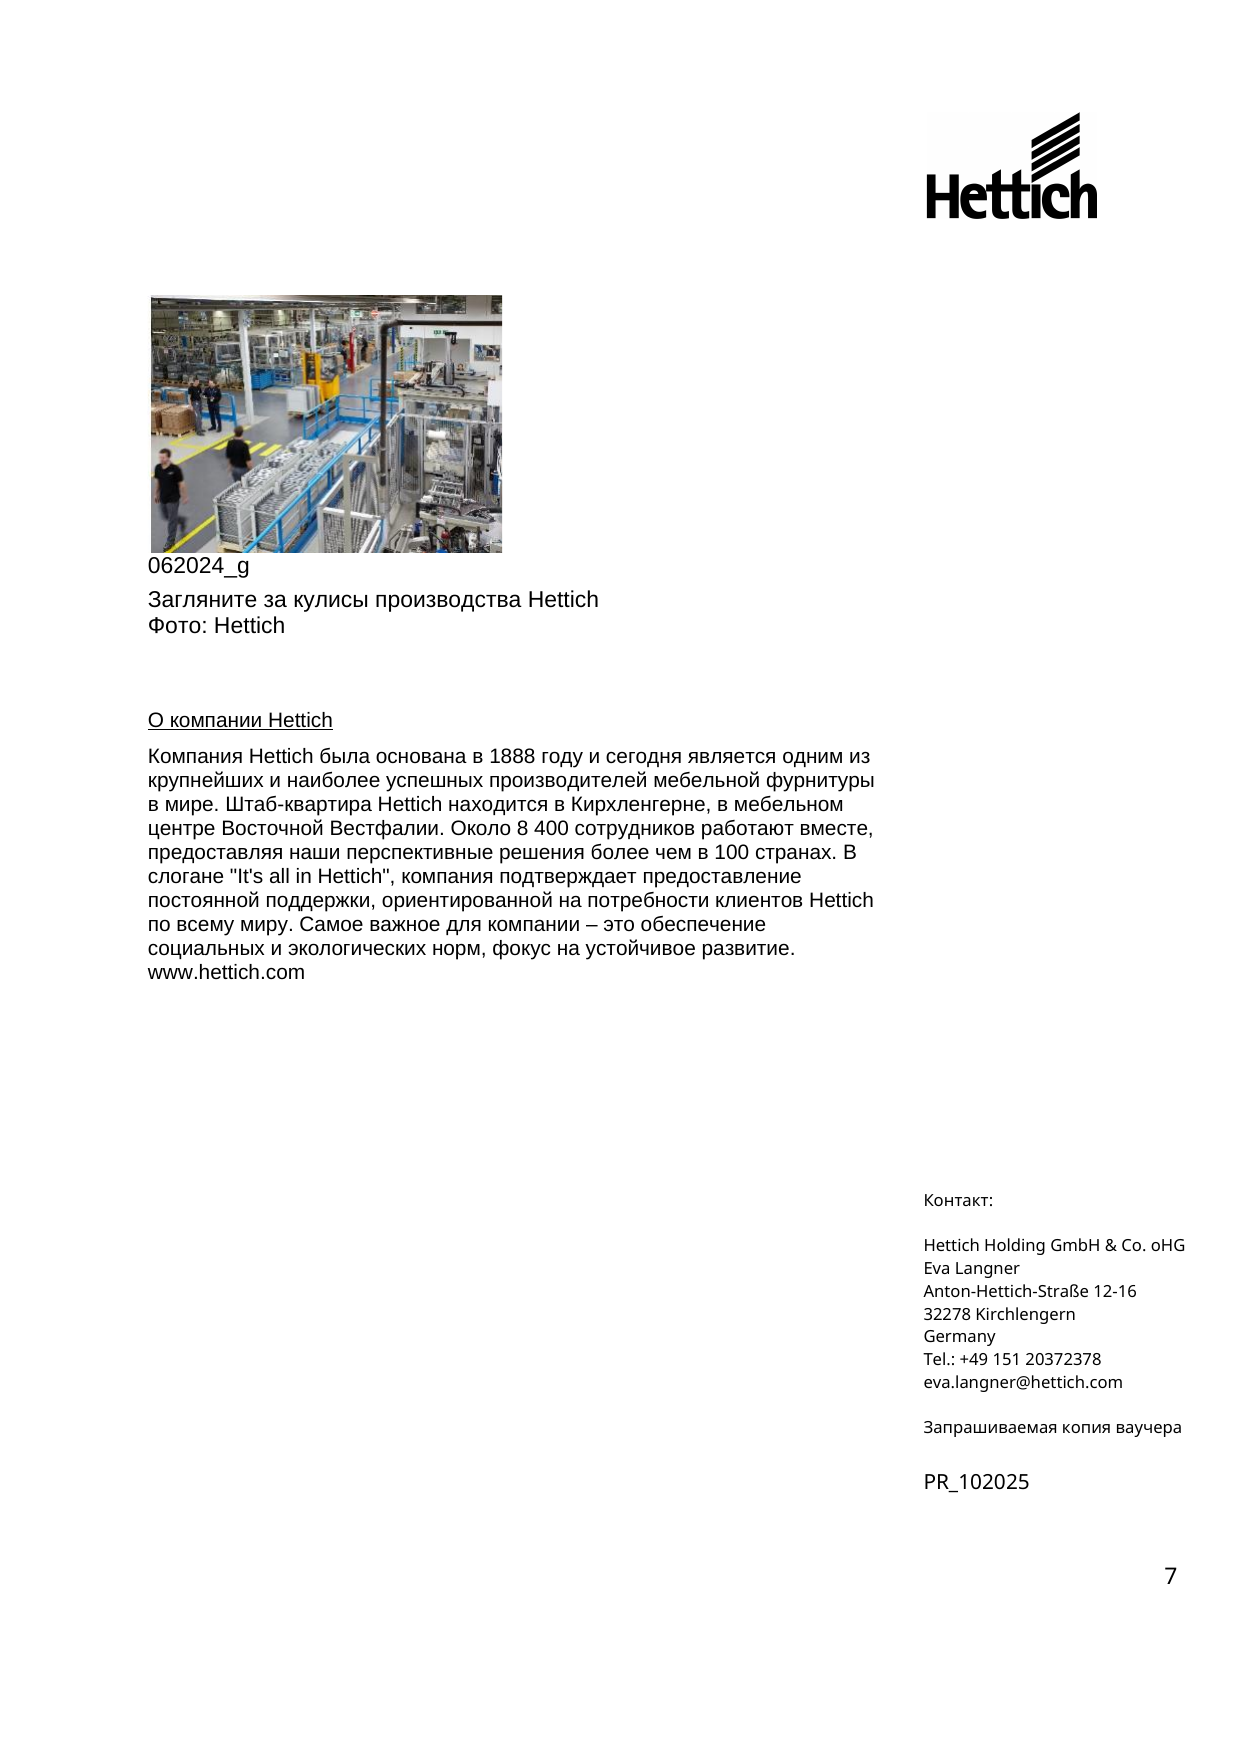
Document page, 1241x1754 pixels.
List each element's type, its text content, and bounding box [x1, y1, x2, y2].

picture [147, 295, 503, 553]
picture [926, 112, 1097, 219]
text Фото: Hettich [148, 612, 886, 639]
text Компания Hettich была основана в 1888 году и сегодня является одним из крупнейших и наиболее успешных производителей мебельной фурнитуры в мире. Штаб-квартира Hettich находится в Кирхленгерне, в мебельном центре Восточной Вестфалии. Около 8 400 сотрудников работают вместе, предоставляя наши перспективные решения более чем в 100 странах. В слогане "It's all in Hettich", компания подтверждает предоставление постоянной поддержки, ориентированной на потребности клиентов Hettich по всему миру. Самое важное для компании – это обеспечение социальных и экологических норм, фокус на устойчивое развитие. www.hettich.com [148, 744, 886, 984]
text О компании Hettich [148, 708, 886, 732]
text 062024_g [148, 552, 886, 579]
text Загляните за кулисы производства Hettich [148, 586, 886, 612]
